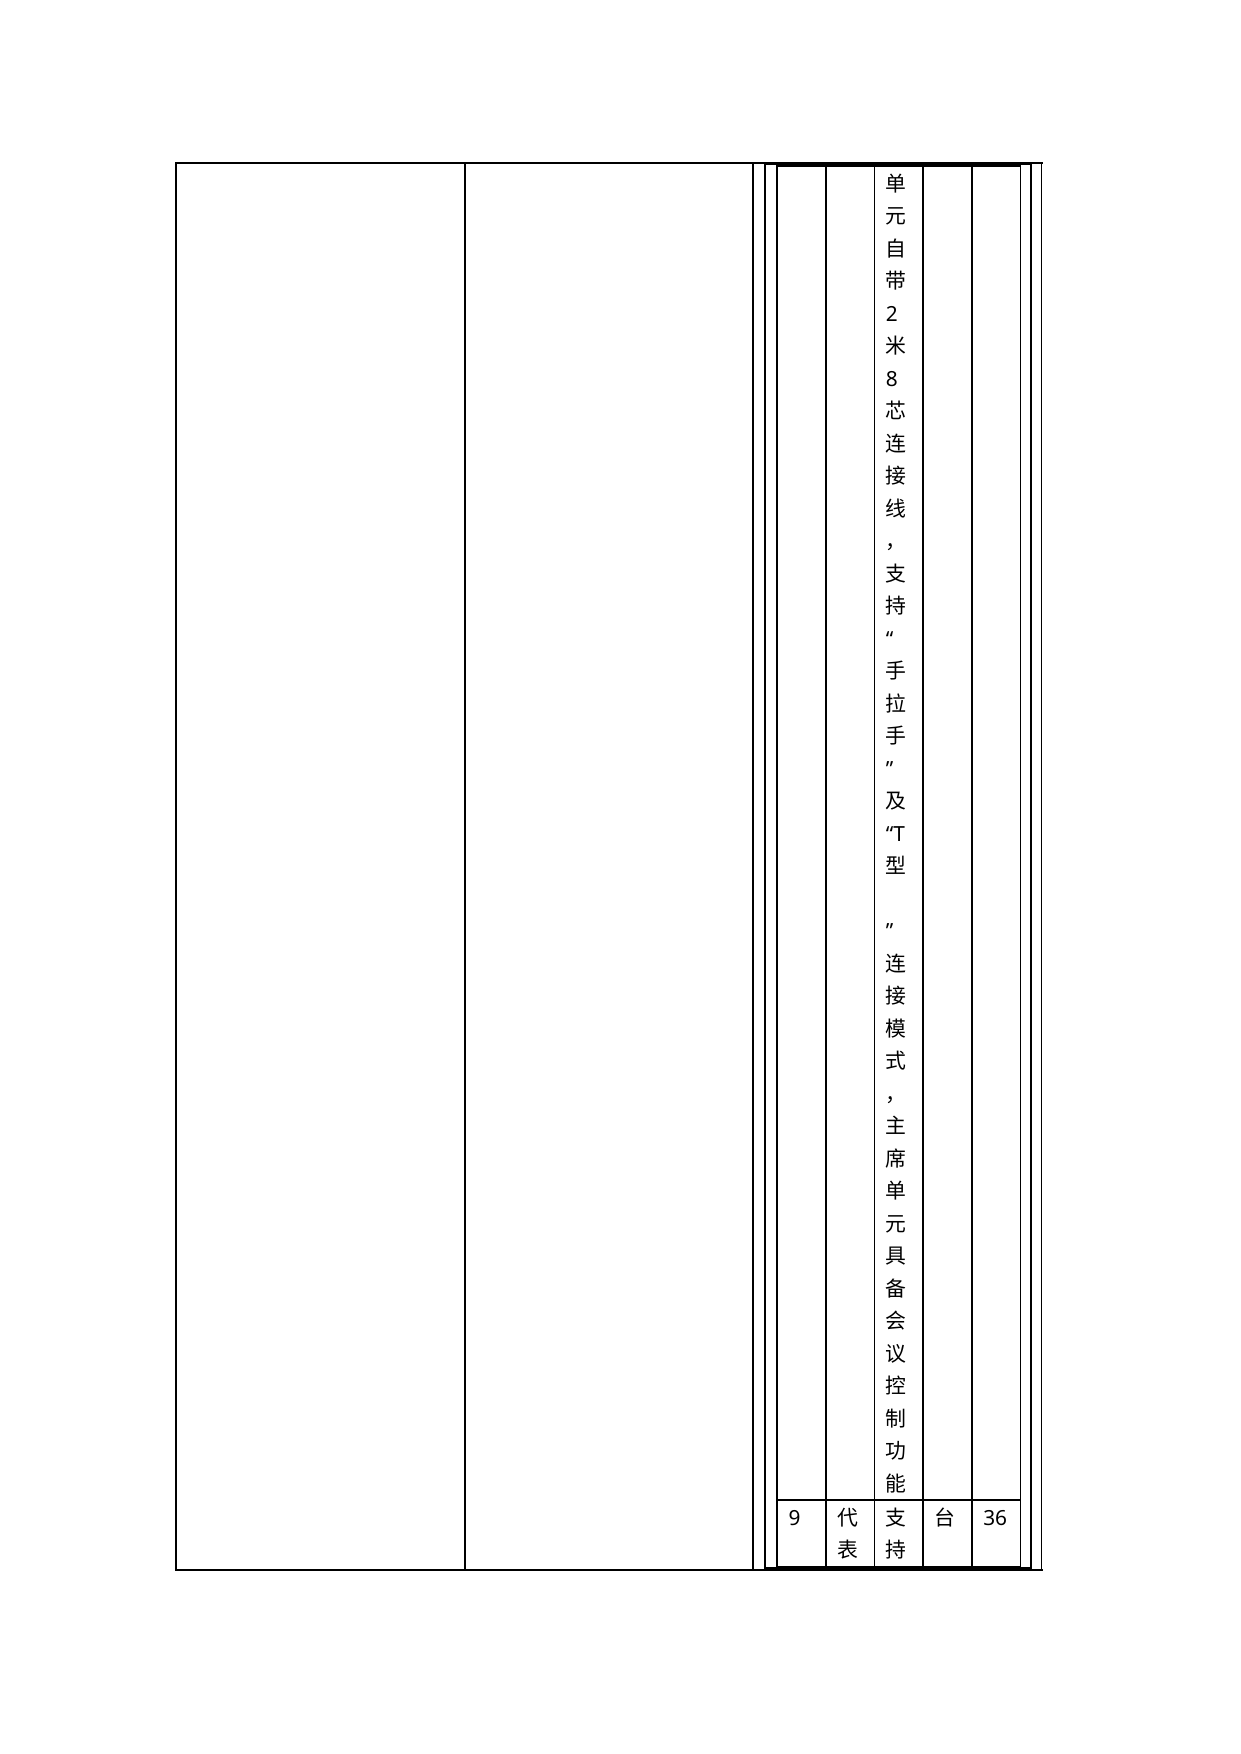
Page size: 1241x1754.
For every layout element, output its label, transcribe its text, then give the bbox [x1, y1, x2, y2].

table_cell [766, 165, 776, 1567]
table_cell [924, 1501, 971, 1566]
table_cell [1032, 164, 1041, 1569]
table_cell [1021, 165, 1030, 1567]
table_cell [778, 1501, 825, 1566]
table_cell [973, 167, 1020, 1499]
table_cell [827, 1501, 874, 1566]
table_cell [924, 167, 971, 1499]
table_cell [466, 164, 752, 1569]
table_cell [875, 167, 922, 1499]
table_cell [778, 167, 825, 1499]
table_cell 1 [177, 164, 464, 1569]
table_cell [875, 1501, 922, 1566]
table_cell [827, 167, 874, 1499]
table_cell [754, 164, 764, 1569]
table_cell [973, 1501, 1020, 1566]
